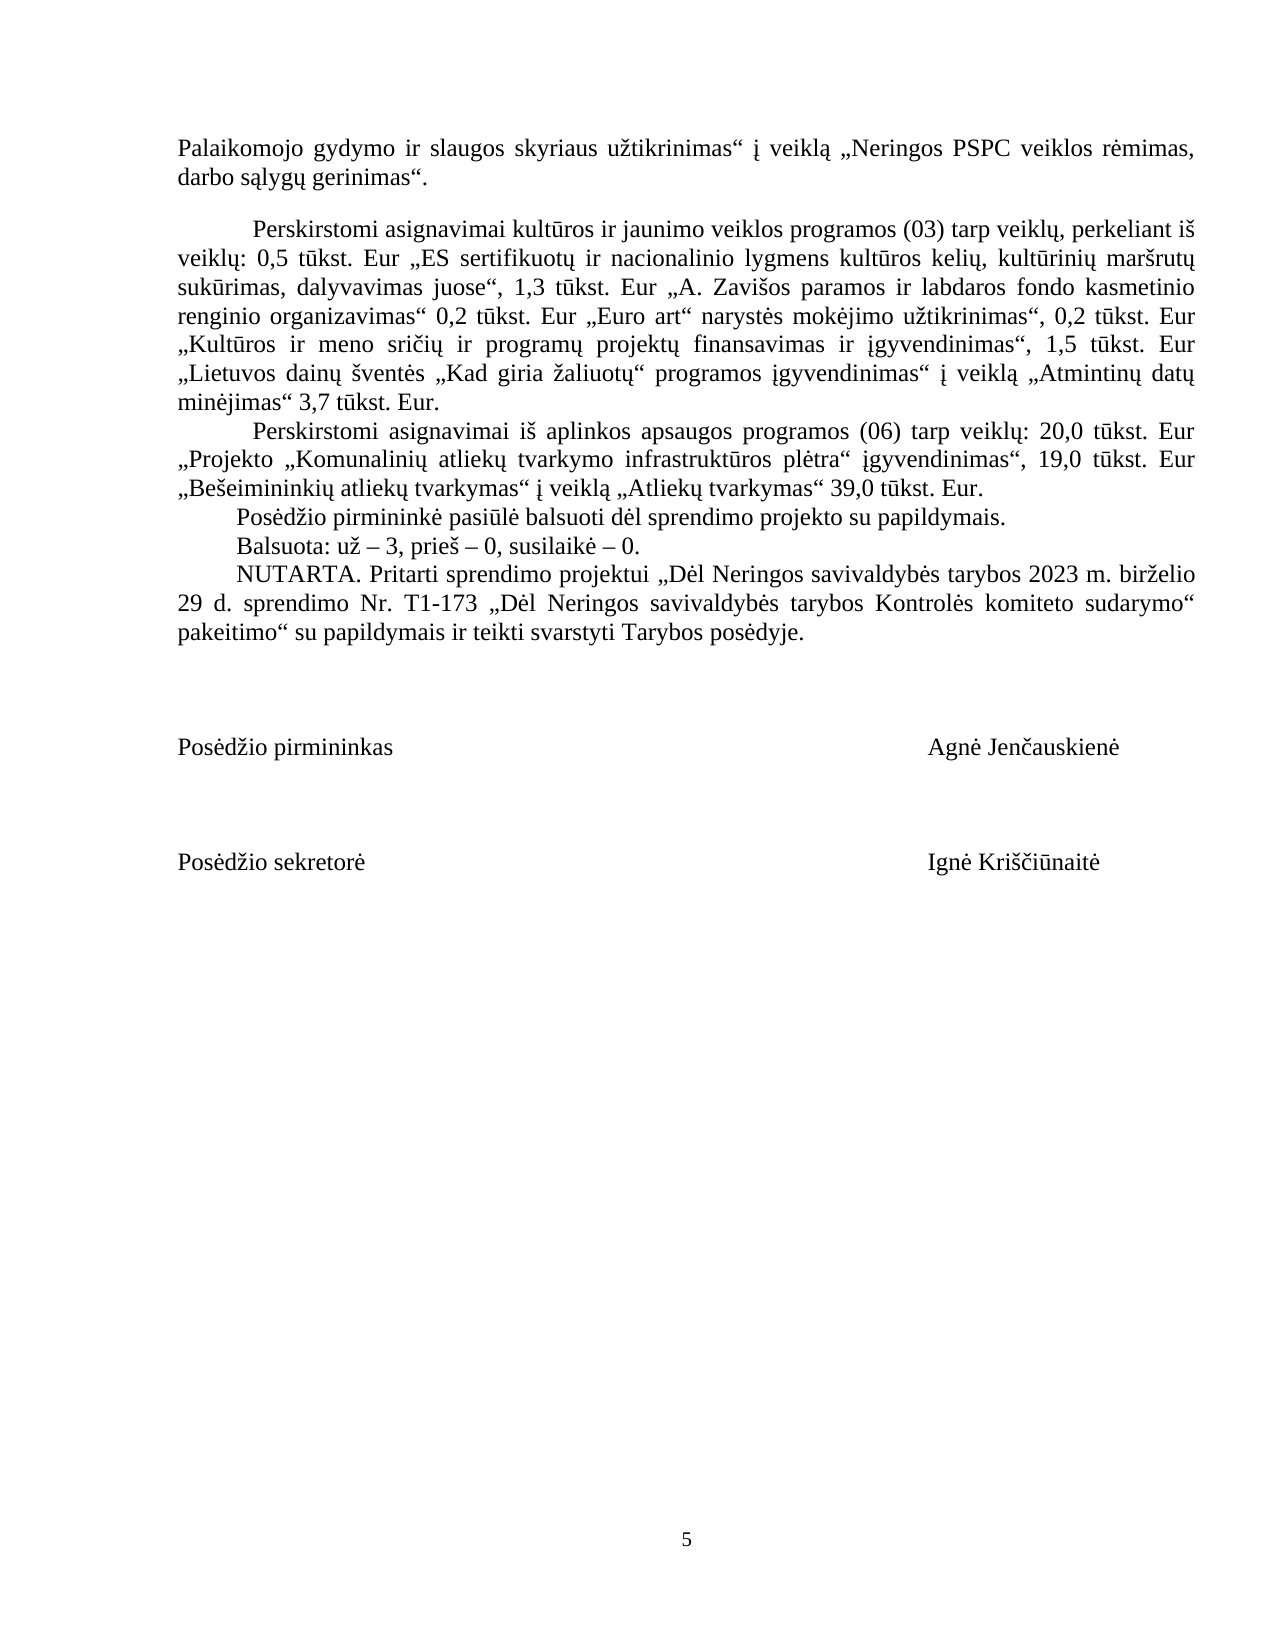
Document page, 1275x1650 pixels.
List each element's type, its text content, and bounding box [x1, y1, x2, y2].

text Posėdžio pirmininkė pasiūlė balsuoti dėl sprendimo projekto su papildymais. [177, 502, 1196, 531]
text Perskirstomi asignavimai iš aplinkos apsaugos programos (06) tarp veiklų: 20,0 tūkst. Eur „Projekto „Komunalinių atliekų tvarkymo infrastruktūros plėtra“ įgyvendinimas“, 19,0 tūkst. Eur „Bešeimininkių atliekų tvarkymas“ į veiklą „Atliekų tvarkymas“ 39,0 tūkst. Eur. [177, 416, 1196, 502]
text Balsuota: už – 3, prieš – 0, susilaikė – 0. [177, 531, 1196, 559]
text NUTARTA. Pritarti sprendimo projektui „Dėl Neringos savivaldybės tarybos 2023 m. birželio 29 d. sprendimo Nr. T1-173 „Dėl Neringos savivaldybės tarybos Kontrolės komiteto sudarymo“ pakeitimo“ su papildymais ir teikti svarstyti Tarybos posėdyje. [177, 559, 1196, 646]
text Perskirstomi asignavimai kultūros ir jaunimo veiklos programos (03) tarp veiklų, perkeliant iš veiklų: 0,5 tūkst. Eur „ES sertifikuotų ir nacionalinio lygmens kultūros kelių, kultūrinių maršrutų sukūrimas, dalyvavimas juose“, 1,3 tūkst. Eur „A. Zavišos paramos ir labdaros fondo kasmetinio renginio organizavimas“ 0,2 tūkst. Eur „Euro art“ narystės mokėjimo užtikrinimas“, 0,2 tūkst. Eur „Kultūros ir meno sričių ir programų projektų finansavimas ir įgyvendinimas“, 1,5 tūkst. Eur „Lietuvos dainų šventės „Kad giria žaliuotų“ programos įgyvendinimas“ į veiklą „Atmintinų datų minėjimas“ 3,7 tūkst. Eur. [177, 214, 1196, 416]
text Posėdžio sekretorė Ignė Kriščiūnaitė [177, 847, 1196, 876]
text Posėdžio pirmininkas Agnė Jenčauskienė [177, 732, 1196, 761]
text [177, 133, 1196, 190]
